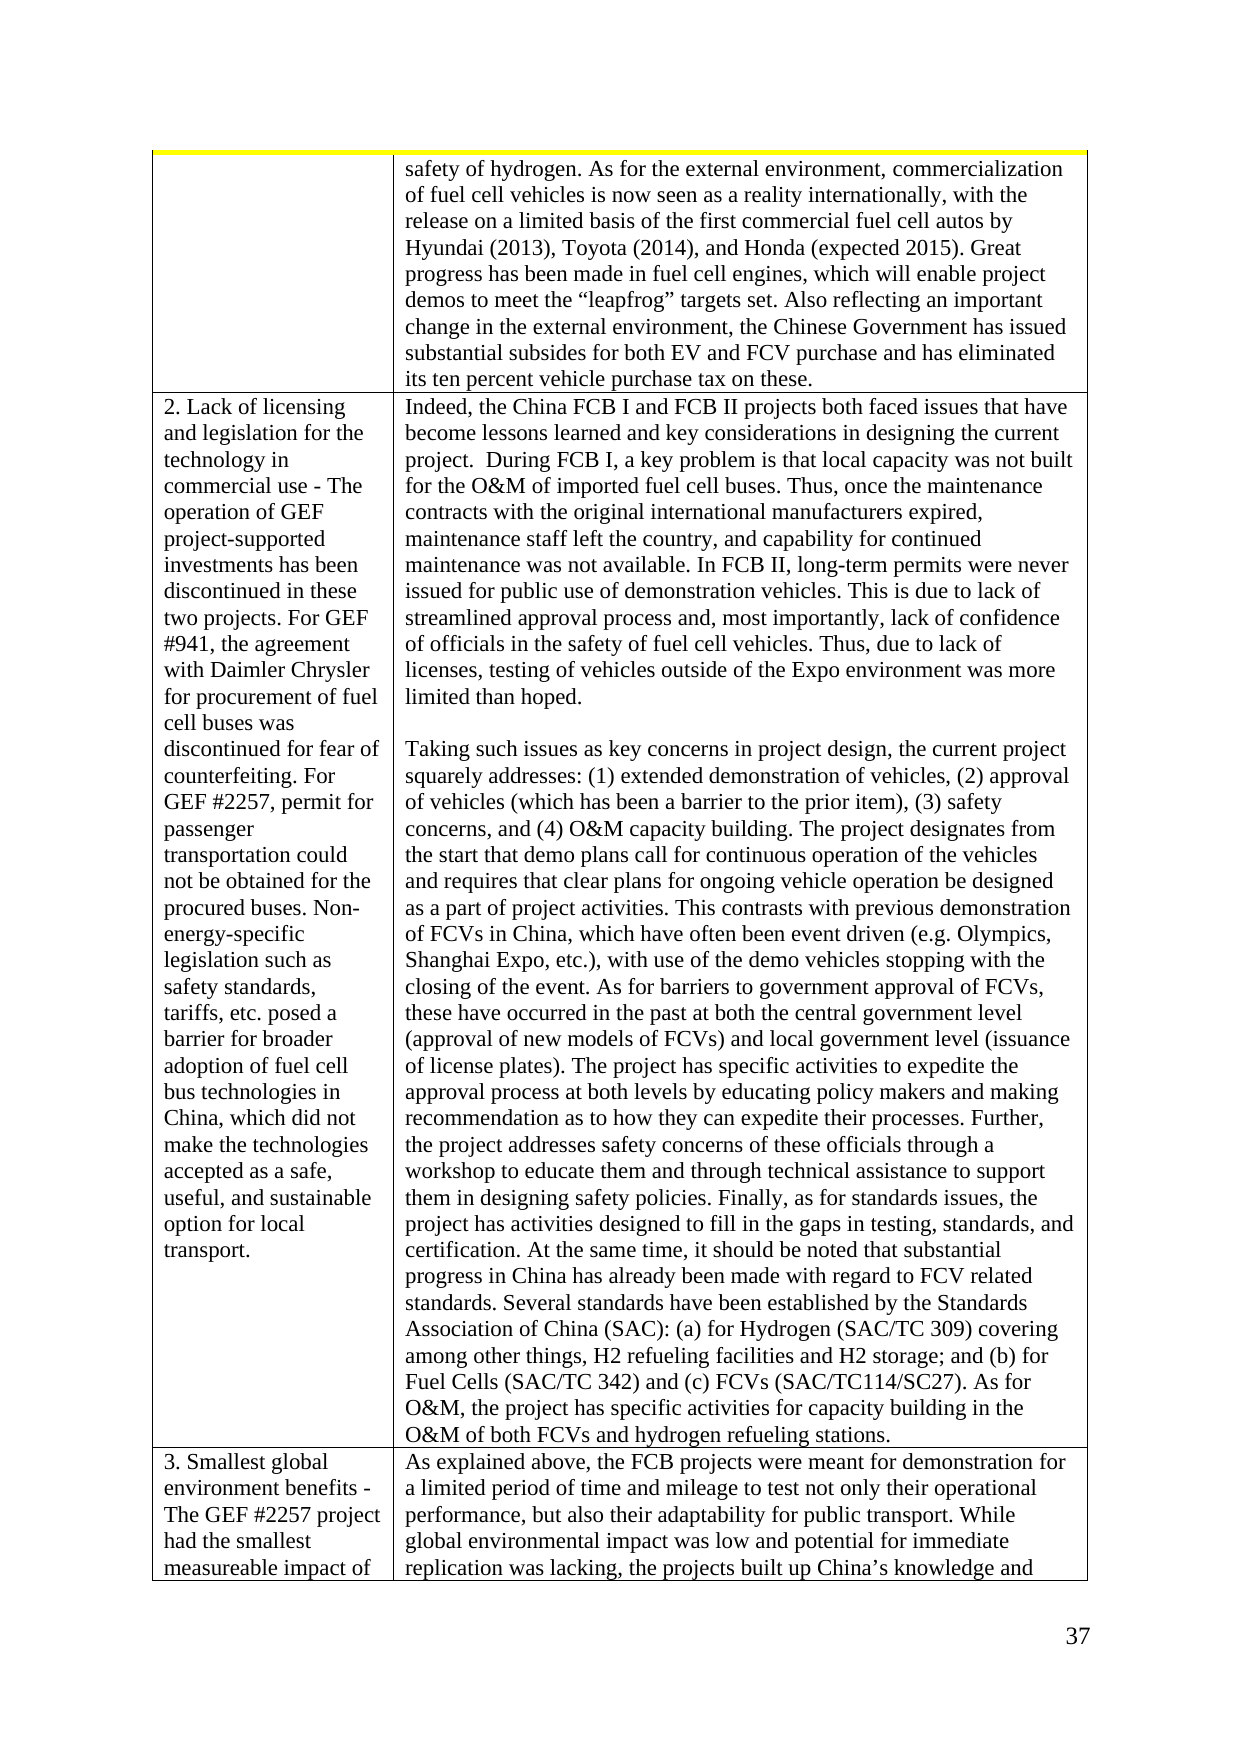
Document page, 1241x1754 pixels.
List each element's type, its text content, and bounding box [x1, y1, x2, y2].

table_cell Indeed, the China FCB I and FCB II projects both faced issues that have become lessons learned and key considerations in designing the current project. During FCB I, a key problem is that local capacity was not built for the O&M of imported fuel cell buses. Thus, once the maintenance contracts with the original international manufacturers expired, maintenance staff left the country, and capability for continued maintenance was not available. In FCB II, long-term permits were never issued for public use of demonstration vehicles. This is due to lack of streamlined approval process and, most importantly, lack of confidence of officials in the safety of fuel cell vehicles. Thus, due to lack of licenses, testing of vehicles outside of the Expo environment was more limited than hoped. Taking such issues as key concerns in project design, the current project squarely addresses: (1) extended demonstration of vehicles, (2) approval of vehicles (which has been a barrier to the prior item), (3) safety concerns, and (4) O&M capacity building. The project designates from the start that demo plans call for continuous operation of the vehicles and requires that clear plans for ongoing vehicle operation be designed as a part of project activities. This contrasts with previous demonstration of FCVs in China, which have often been event driven (e.g. Olympics, Shanghai Expo, etc.), with use of the demo vehicles stopping with the closing of the event. As for barriers to government approval of FCVs, these have occurred in the past at both the central government level (approval of new models of FCVs) and local government level (issuance of license plates). The project has specific activities to expedite the approval process at both levels by educating policy makers and making recommendation as to how they can expedite their processes. Further, the project addresses safety concerns of these officials through a workshop to educate them and through technical assistance to support them in designing safety policies. Finally, as for standards issues, the project has activities designed to fill in the gaps in testing, standards, and certification. At the same time, it should be noted that substantial progress in China has already been made with regard to FCV related standards. Several standards have been established by the Standards Association of China (SAC): (a) for Hydrogen (SAC/TC 309) covering among other things, H2 refueling facilities and H2 storage; and (b) for Fuel Cells (SAC/TC 342) and (c) FCVs (SAC/TC114/SC27). As for O&M, the project has specific activities for capacity building in the O&M of both FCVs and hydrogen refueling stations. [394, 393, 1087, 1447]
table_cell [394, 155, 1087, 392]
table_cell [153, 155, 393, 392]
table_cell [153, 1448, 393, 1580]
table_cell 2. Lack of licensing and legislation for the technology in commercial use - The operation of GEF project-supported investments has been discontinued in these two projects. For GEF #941, the agreement with Daimler Chrysler for procurement of fuel cell buses was discontinued for fear of counterfeiting. For GEF #2257, permit for passenger transportation could not be obtained for the procured buses. Non-energy-specific legislation such as safety standards, tariffs, etc. posed a barrier for broader adoption of fuel cell bus technologies in China, which did not make the technologies accepted as a safe, useful, and sustainable option for local transport. [153, 393, 393, 1447]
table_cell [394, 1448, 1087, 1580]
